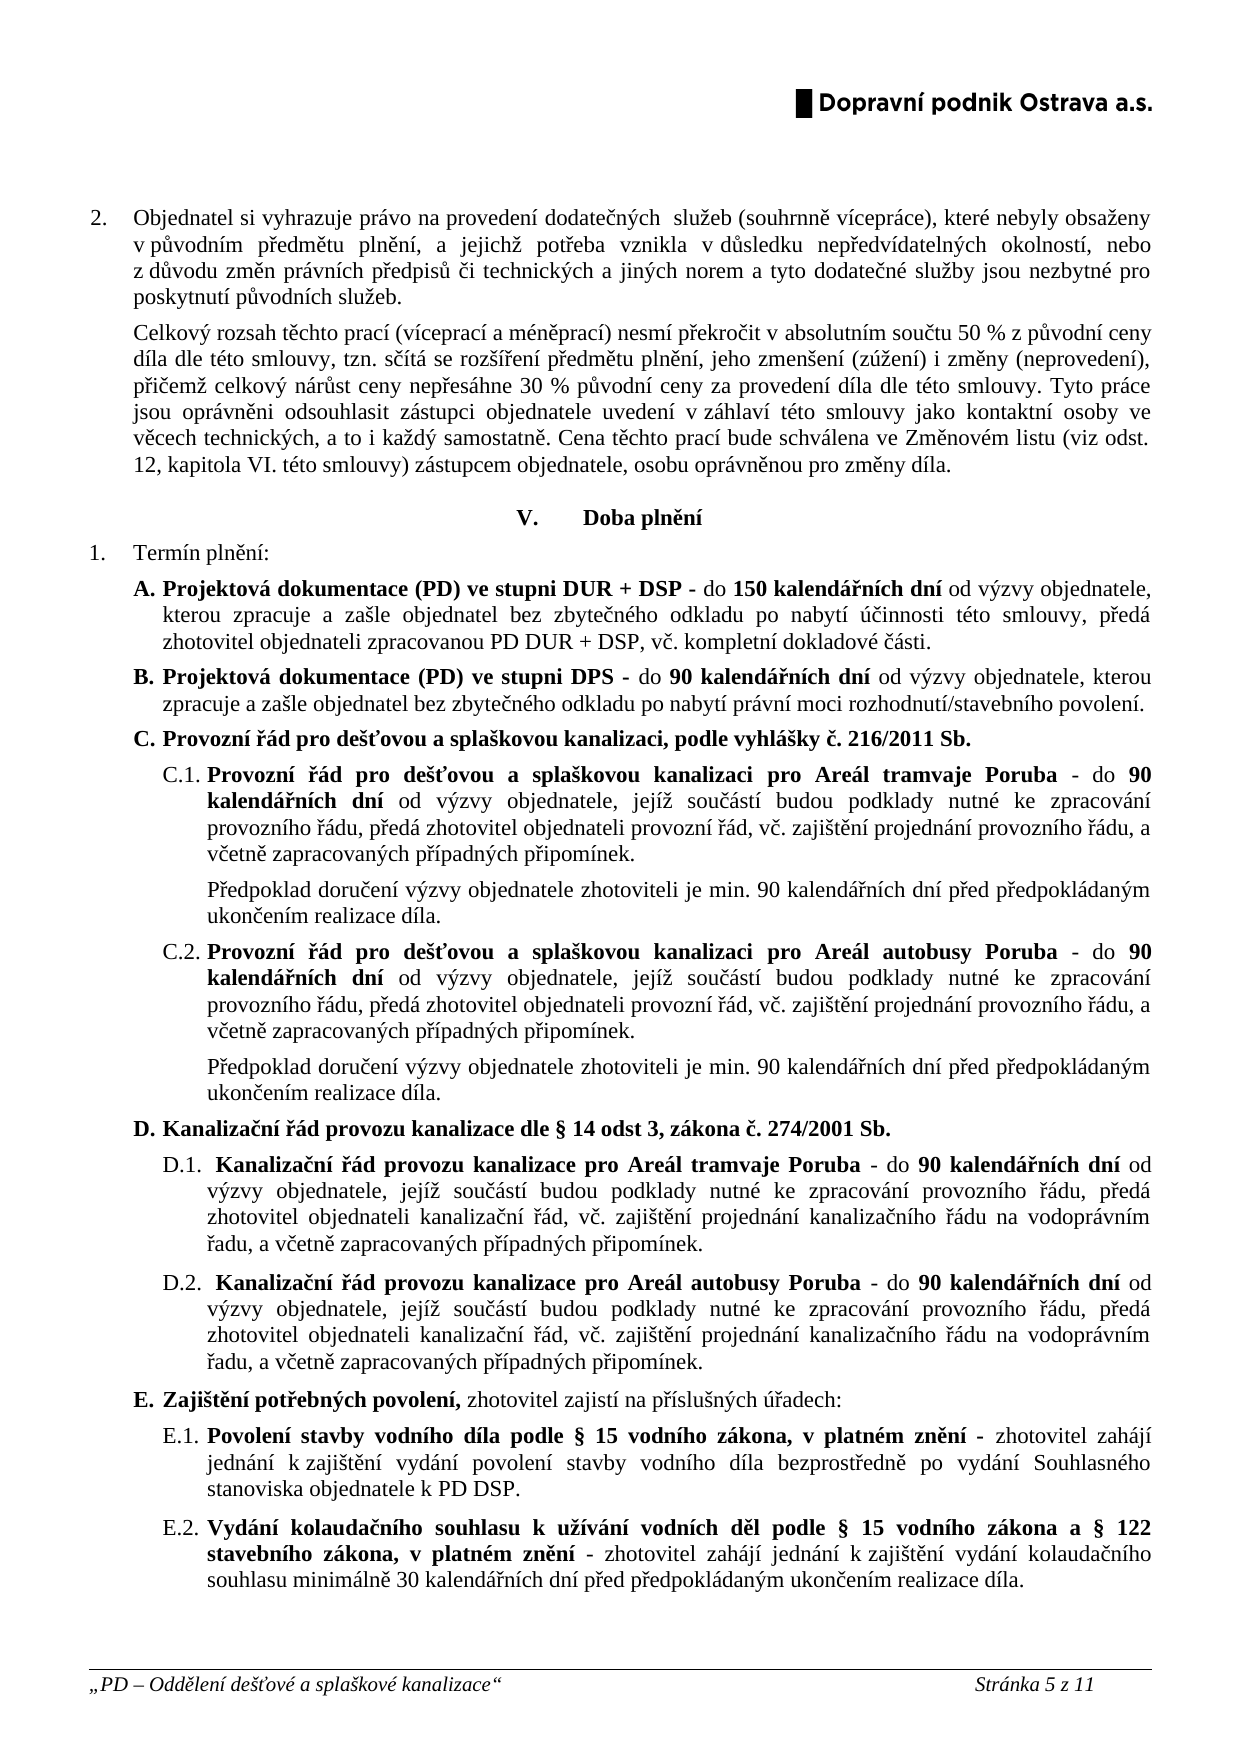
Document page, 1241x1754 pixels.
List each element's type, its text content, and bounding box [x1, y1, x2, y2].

text Předpoklad doručení výzvy objednatele zhotoviteli je min. 90 kalendářních dní před předpokládaným ukončením realizace díla. [207, 1053, 1152, 1106]
list Provozní řád pro dešťovou a splaškovou kanalizaci pro Areál autobusy Poruba - do 90 kalendářních dní od výzvy objednatele, jejíž součástí budou podklady nutné ke zpracování provozního řádu, předá zhotovitel objednateli provozní řád, vč. zajištění projednání provozního řádu, a včetně zapracovaných případných připomínek. [162, 938, 1152, 1043]
list Kanalizační řád provozu kanalizace pro Areál tramvaje Poruba - do 90 kalendářních dní od výzvy objednatele, jejíž součástí budou podklady nutné ke zpracování provozního řádu, předá zhotovitel objednateli kanalizační řád, vč. zajištění projednání kanalizačního řádu na vodoprávním řadu, a včetně zapracovaných případných připomínek. [162, 1151, 1152, 1256]
list Povolení stavby vodního díla podle § 15 vodního zákona, v platném znění - zhotovitel zahájí jednání k zajištění vydání povolení stavby vodního díla bezprostředně po vydání Souhlasného stanoviska objednatele k PD DSP. [162, 1422, 1152, 1501]
text Předpoklad doručení výzvy objednatele zhotoviteli je min. 90 kalendářních dní před předpokládaným ukončením realizace díla. [207, 876, 1152, 929]
list Vydání kolaudačního souhlasu k užívání vodních děl podle § 15 vodního zákona a § 122 stavebního zákona, v platném znění - zhotovitel zahájí jednání k zajištění vydání kolaudačního souhlasu minimálně 30 kalendářních dní před předpokládaným ukončením realizace díla. [162, 1514, 1152, 1593]
list Provozní řád pro dešťovou a splaškovou kanalizaci pro Areál tramvaje Poruba - do 90 kalendářních dní od výzvy objednatele, jejíž součástí budou podklady nutné ke zpracování provozního řádu, předá zhotovitel objednateli provozní řád, vč. zajištění projednání provozního řádu, a včetně zapracovaných případných připomínek. [162, 761, 1152, 867]
list Kanalizační řád provozu kanalizace dle § 14 odst 3, zákona č. 274/2001 Sb. [133, 1115, 1152, 1141]
list Provozní řád pro dešťovou a splaškovou kanalizaci, podle vyhlášky č. 216/2011 Sb. [133, 726, 1152, 752]
list Objednatel si vyhrazuje právo na provedení dodatečných služeb (souhrnně vícepráce), které nebyly obsaženy v původním předmětu plnění, a jejichž potřeba vznikla v důsledku nepředvídatelných okolností, nebo z důvodu změn právních předpisů či technických a jiných norem a tyto dodatečné služby jsou nezbytné pro poskytnutí původních služeb. [90, 204, 1152, 310]
list Zajištění potřebných povolení, zhotovitel zajistí na příslušných úřadech: [133, 1387, 1152, 1413]
picture [795, 89, 1152, 118]
list Projektová dokumentace (PD) ve stupni DPS - do 90 kalendářních dní od výzvy objednatele, kterou zpracuje a zašle objednatel bez zbytečného odkladu po nabytí právní moci rozhodnutí/stavebního povolení. [133, 663, 1152, 716]
list Kanalizační řád provozu kanalizace pro Areál autobusy Poruba - do 90 kalendářních dní od výzvy objednatele, jejíž součástí budou podklady nutné ke zpracování provozního řádu, předá zhotovitel objednateli kanalizační řád, vč. zajištění projednání kanalizačního řádu na vodoprávním řadu, a včetně zapracovaných případných připomínek. [162, 1269, 1152, 1374]
list Doba plnění [89, 503, 1152, 530]
text Celkový rozsah těchto prací (víceprací a méněprací) nesmí překročit v absolutním součtu 50 % z původní ceny díla dle této smlouvy, tzn. sčítá se rozšíření předmětu plnění, jeho zmenšení (zúžení) i změny (neprovedení), přičemž celkový nárůst ceny nepřesáhne 30 % původní ceny za provedení díla dle této smlouvy. Tyto práce jsou oprávněni odsouhlasit zástupci objednatele uvedení v záhlaví této smlouvy jako kontaktní osoby ve věcech technických, a to i každý samostatně. Cena těchto prací bude schválena ve Změnovém listu (viz odst. 12, kapitola VI. této smlouvy) zástupcem objednatele, osobu oprávněnou pro změny díla. [133, 319, 1152, 477]
list Projektová dokumentace (PD) ve stupni DUR + DSP - do 150 kalendářních dní od výzvy objednatele, kterou zpracuje a zašle objednatel bez zbytečného odkladu po nabytí účinnosti této smlouvy, předá zhotovitel objednateli zpracovanou PD DUR + DSP, vč. kompletní dokladové části. [133, 575, 1152, 654]
list Termín plnění: [89, 539, 1152, 566]
